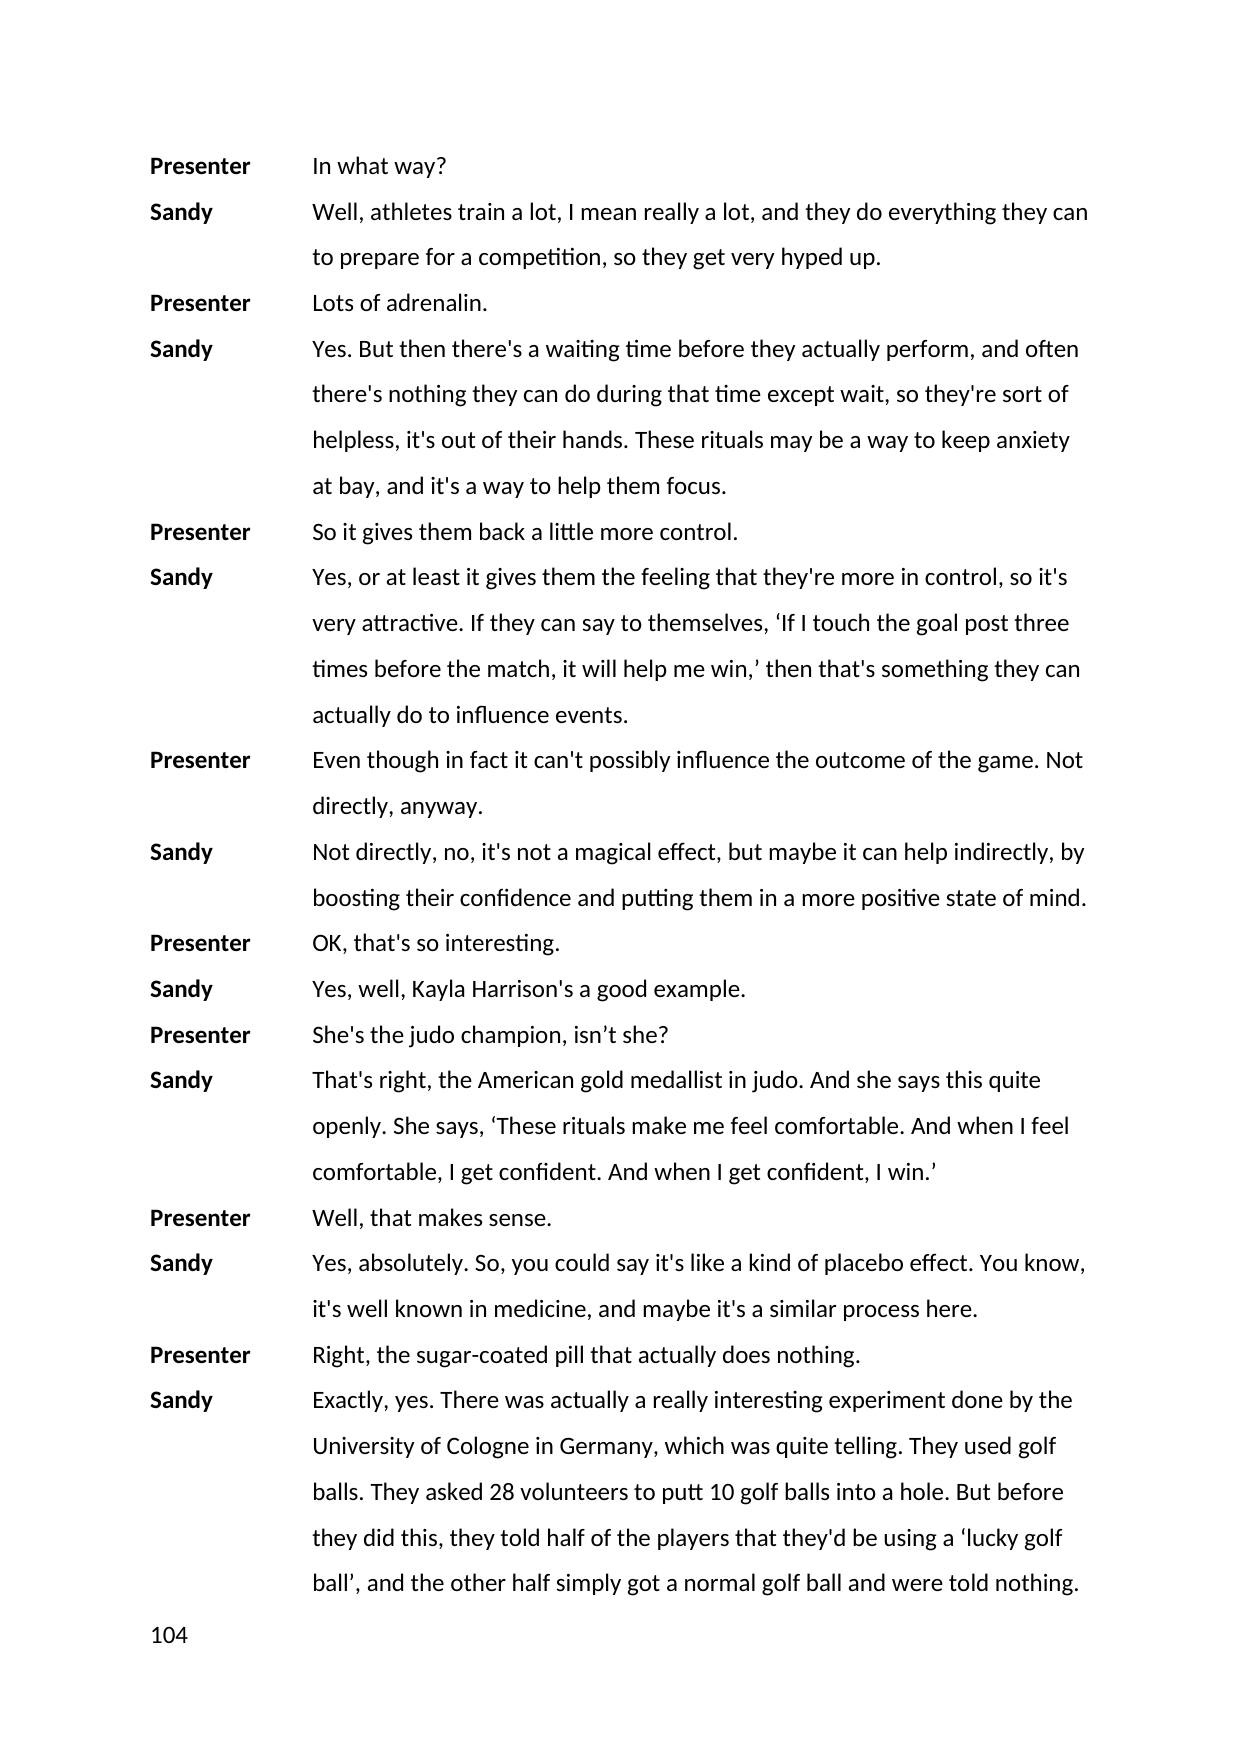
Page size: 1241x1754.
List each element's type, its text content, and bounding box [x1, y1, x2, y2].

text Presenter Well, that makes sense. [150, 1202, 1090, 1232]
text Presenter In what way? [150, 150, 1090, 181]
text Sandy Yes, absolutely. So, you could say it's like a kind of placebo effect. You know, it's well known in medicine, and maybe it's a similar process here. [150, 1247, 1090, 1324]
text Sandy Yes, well, Kayla Harrison's a good example. [150, 973, 1090, 1004]
text Presenter Right, the sugar-coated pill that actually does nothing. [150, 1339, 1090, 1369]
text Sandy That's right, the American gold medallist in judo. And she says this quite openly. She says, ‘These rituals make me feel comfortable. And when I feel comfortable, I get confident. And when I get confident, I win.’ [150, 1064, 1090, 1187]
text Presenter So it gives them back a little more control. [150, 516, 1090, 546]
text Presenter Even though in fact it can't possibly influence the outcome of the game. Not directly, anyway. [150, 744, 1090, 821]
text Sandy Not directly, no, it's not a magical effect, but maybe it can help indirectly, by boosting their confidence and putting them in a more positive state of mind. [150, 836, 1090, 912]
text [150, 1385, 1090, 1598]
text Presenter OK, that's so interesting. [150, 927, 1090, 958]
text Presenter She's the judo champion, isn’t she? [150, 1019, 1090, 1049]
text Sandy Yes. But then there's a waiting time before they actually perform, and often there's nothing they can do during that time except wait, so they're sort of helpless, it's out of their hands. These rituals may be a way to keep anxiety at bay, and it's a way to help them focus. [150, 333, 1090, 501]
text Presenter Lots of adrenalin. [150, 287, 1090, 318]
text Sandy Yes, or at least it gives them the feeling that they're more in control, so it's very attractive. If they can say to themselves, ‘If I touch the goal post three times before the match, it will help me win,’ then that's something they can actually do to influence events. [150, 562, 1090, 729]
text Sandy Well, athletes train a lot, I mean really a lot, and they do everything they can to prepare for a competition, so they get very hyped up. [150, 196, 1090, 272]
